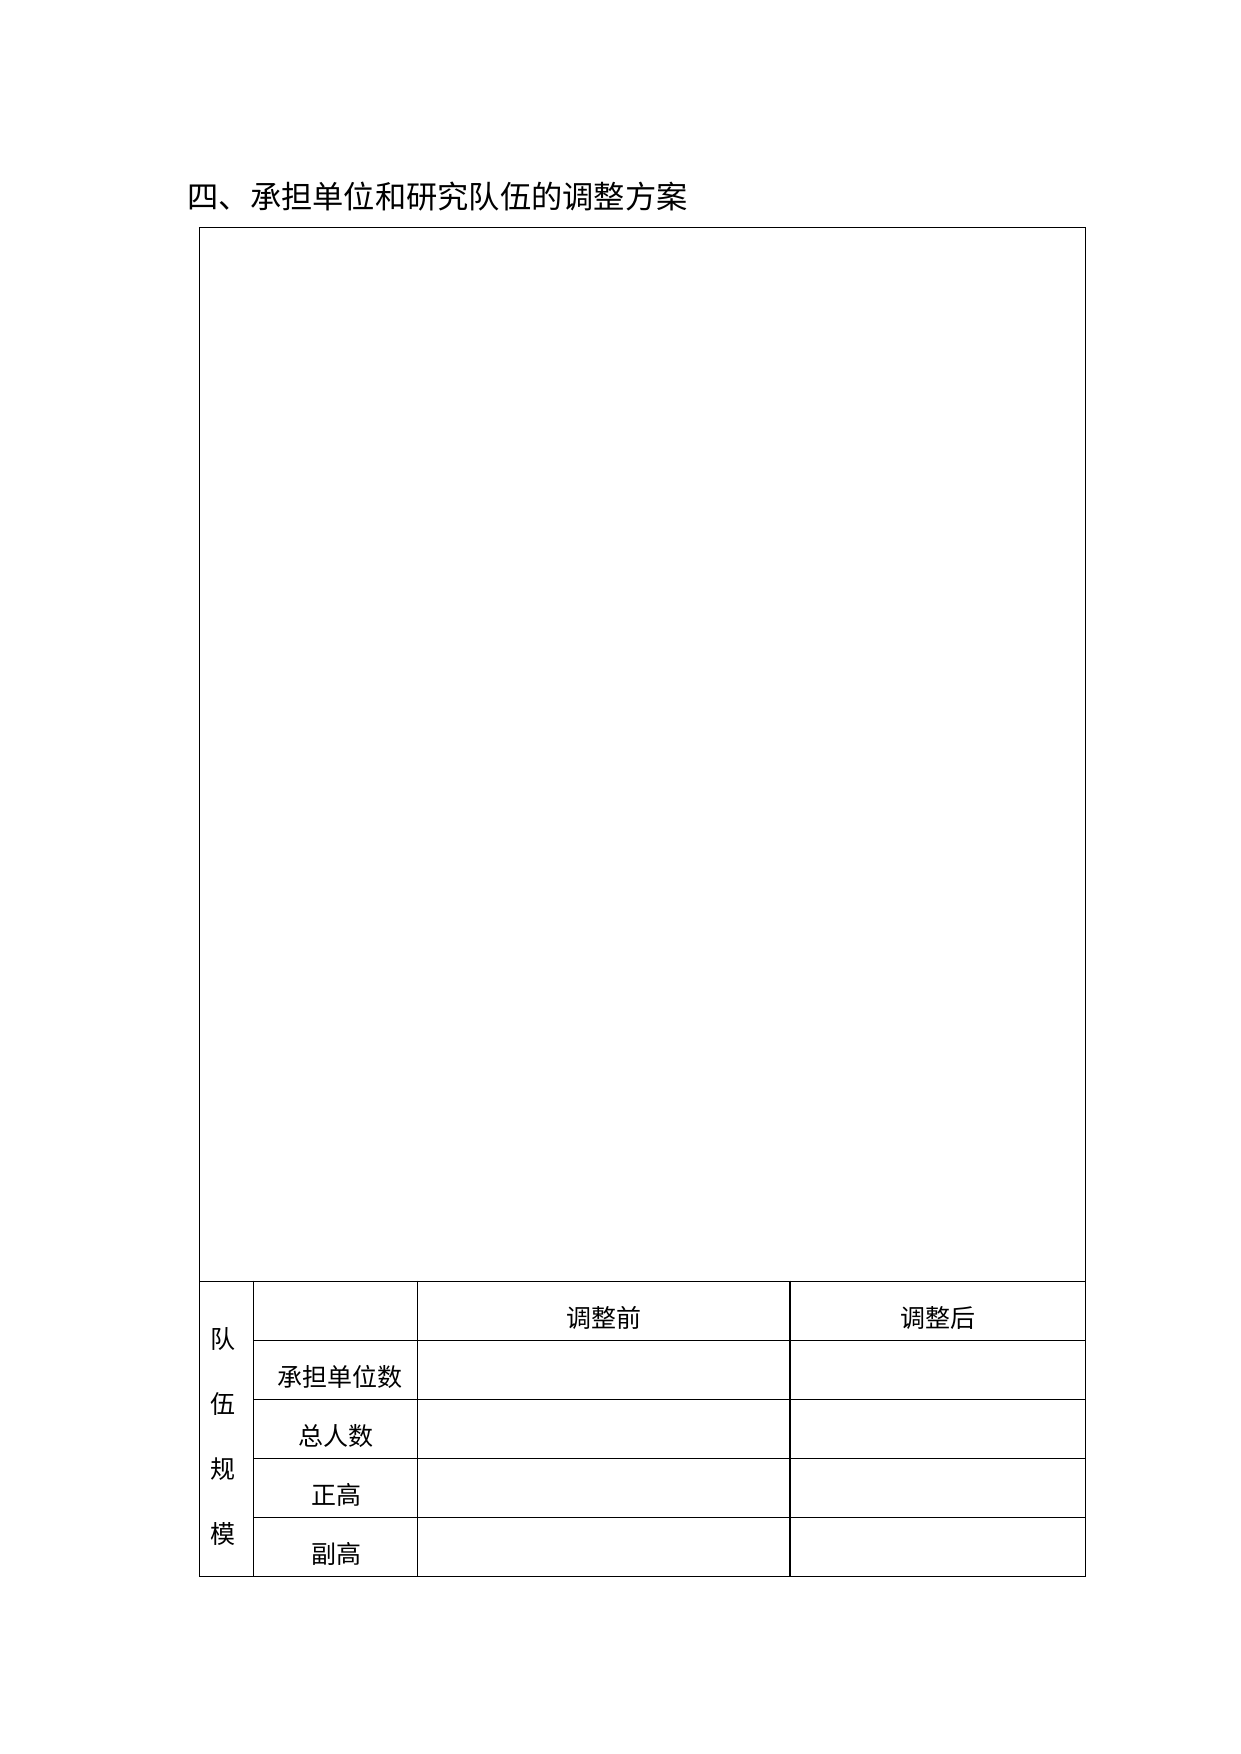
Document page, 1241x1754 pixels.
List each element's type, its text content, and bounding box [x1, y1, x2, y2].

table_cell 队伍规模对比 [200, 1282, 253, 1576]
table_header [200, 228, 1085, 1281]
table_cell 承担单位数 [254, 1341, 417, 1399]
table_cell [791, 1518, 1085, 1576]
table_cell [418, 1341, 789, 1399]
table_cell 副高 [254, 1518, 417, 1576]
table_cell 正高 [254, 1459, 417, 1517]
table_cell [418, 1518, 789, 1576]
table_cell 总人数 [254, 1400, 417, 1458]
text 四、承担单位和研究队伍的调整方案 [187, 162, 1053, 227]
table_cell 调整前 [418, 1282, 789, 1339]
table_cell 调整后 [791, 1282, 1085, 1339]
table_cell [418, 1400, 789, 1458]
table_cell [418, 1459, 789, 1517]
table_cell [254, 1282, 417, 1339]
table_cell [791, 1341, 1085, 1399]
table_cell [791, 1459, 1085, 1517]
table_cell [791, 1400, 1085, 1458]
